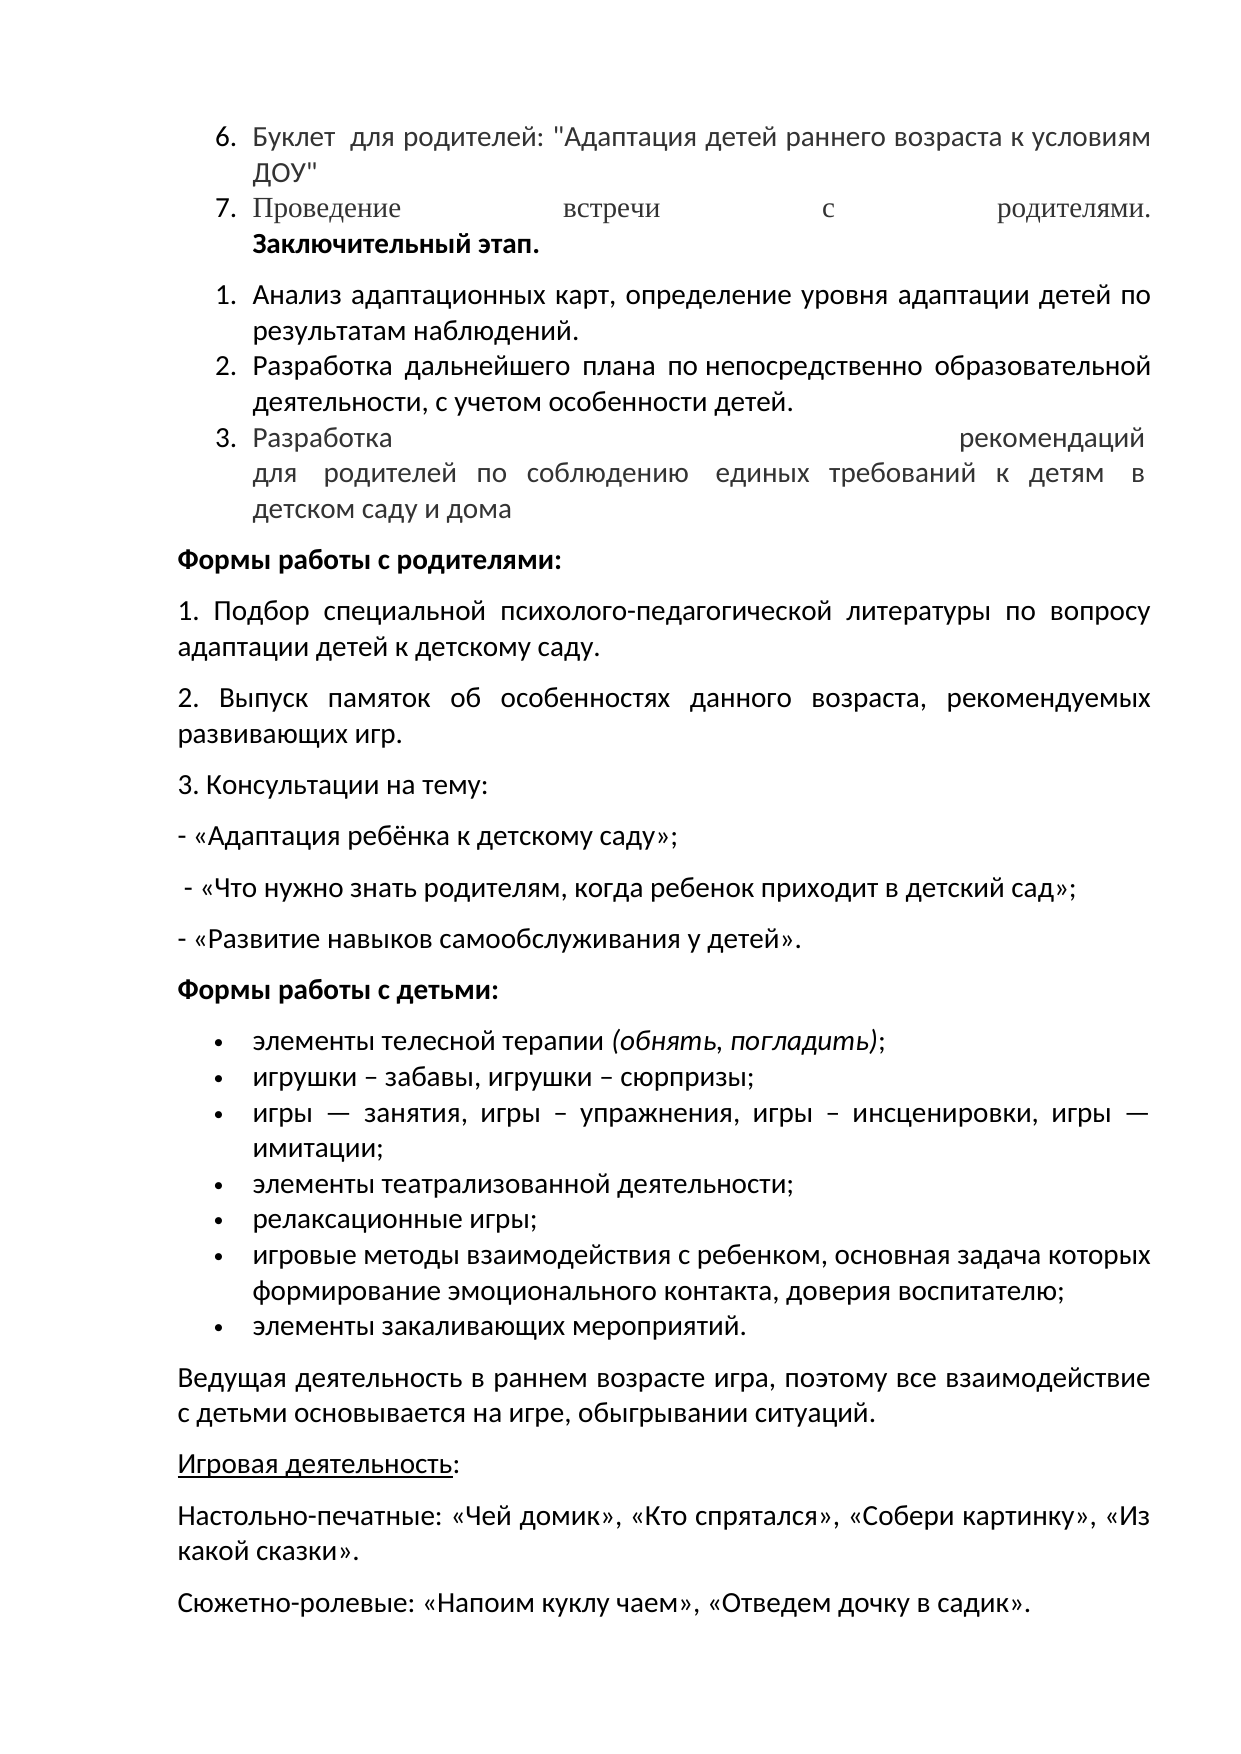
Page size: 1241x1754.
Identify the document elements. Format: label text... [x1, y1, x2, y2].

list Буклет для родителей: "Адаптация детей раннего возраста к условиям ДОУ" [215, 118, 1152, 189]
list Разработка дальнейшего плана по непосредственно образовательной деятельности, с учетом особенности детей. [215, 347, 1152, 419]
text - «Адаптация ребёнка к детскому саду»; [177, 817, 1152, 853]
text Ведущая деятельность в раннем возрасте игра, поэтому все взаимодействие с детьми основывается на игре, обыгрывании ситуаций. [177, 1359, 1152, 1430]
list Разработка рекомендаций для родителей по соблюдению единых требований к детям в детском саду и дома [215, 419, 1152, 526]
list игровые методы взаимодействия с ребенком, основная задача которых формирование эмоционального контакта, доверия воспитателю; [215, 1236, 1152, 1307]
list Анализ адаптационных карт, определение уровня адаптации детей по результатам наблюдений. [215, 276, 1152, 347]
text 1. Подбор специальной психолого-педагогической литературы по вопросу адаптации детей к детскому саду. [177, 592, 1152, 664]
list игры — занятия, игры – упражнения, игры – инсценировки, игры — имитации; [215, 1094, 1152, 1165]
text 2. Выпуск памяток об особенностях данного возраста, рекомендуемых развивающих игр. [177, 679, 1152, 751]
text - «Что нужно знать родителям, когда ребенок приходит в детский сад»; [177, 869, 1152, 904]
text Формы работы с родителями: [177, 541, 1152, 577]
list релаксационные игры; [215, 1201, 1152, 1236]
list элементы закаливающих мероприятий. [215, 1307, 1152, 1343]
text Формы работы с детьми: [177, 971, 1152, 1007]
list игрушки – забавы, игрушки – сюрпризы; [215, 1058, 1152, 1094]
text 3. Консультации на тему: [177, 766, 1152, 802]
text Настольно-печатные: «Чей домик», «Кто спрятался», «Собери картинку», «Из какой сказки». [177, 1497, 1152, 1568]
list элементы телесной терапии (обнять, погладить); [215, 1022, 1152, 1058]
list элементы театрализованной деятельности; [215, 1165, 1152, 1201]
text Сюжетно-ролевые: «Напоим куклу чаем», «Отведем дочку в садик». [177, 1584, 1152, 1619]
text - «Развитие навыков самообслуживания у детей». [177, 920, 1152, 956]
text Игровая деятельность: [177, 1446, 1152, 1481]
list Проведение встречи с родителями. Заключительный этап. [215, 189, 1152, 261]
